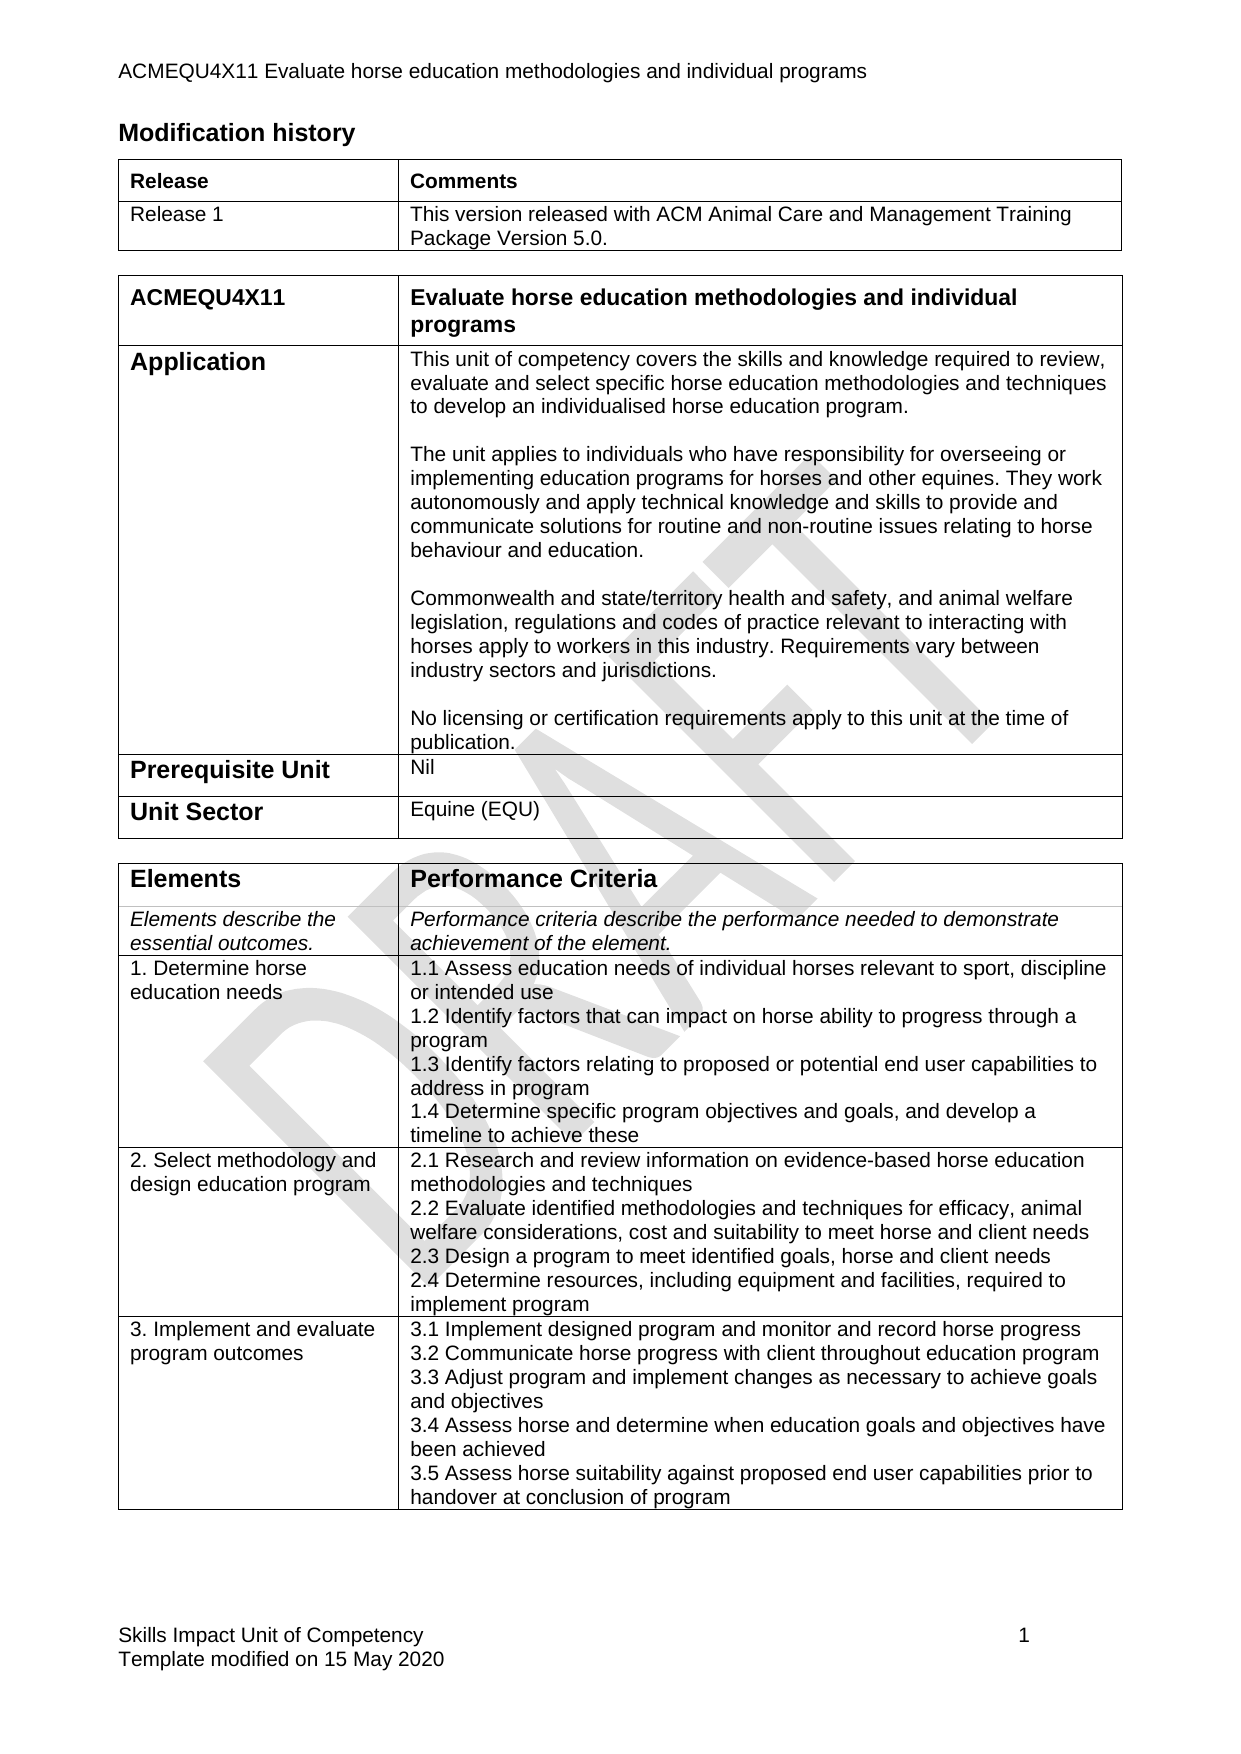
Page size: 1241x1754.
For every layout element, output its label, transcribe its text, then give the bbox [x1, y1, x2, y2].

table_header Performance Criteria [399, 864, 1122, 906]
table_cell Elements describe the essential outcomes. [119, 907, 398, 954]
table_header Comments [399, 160, 1121, 201]
table_header ACMEQU4X11 [119, 276, 398, 345]
table_cell 3.1 Implement designed program and monitor and record horse progress 3.2 Communicate horse progress with client throughout education program 3.3 Adjust program and implement changes as necessary to achieve goals and objectives 3.4 Assess horse and determine when education goals and objectives have been achieved 3.5 Assess horse suitability against proposed end user capabilities prior to handover at conclusion of program [399, 1317, 1122, 1509]
table_cell Nil [399, 755, 1122, 796]
table_cell 2. Select methodology and design education program [119, 1148, 398, 1316]
table_header Release [119, 160, 398, 201]
table_header Elements [119, 864, 398, 906]
table_cell Performance criteria describe the performance needed to demonstrate achievement of the element. [399, 907, 1122, 954]
table_cell 1.1 Assess education needs of individual horses relevant to sport, discipline or intended use 1.2 Identify factors that can impact on horse ability to progress through a program 1.3 Identify factors relating to proposed or potential end user capabilities to address in program 1.4 Determine specific program objectives and goals, and develop a timeline to achieve these [399, 956, 1122, 1147]
subtitle Modification history [118, 118, 1122, 147]
table_cell Release 1 [119, 202, 398, 250]
table_cell Prerequisite Unit [119, 755, 398, 796]
table_cell This unit of competency covers the skills and knowledge required to review, evaluate and select specific horse education methodologies and techniques to develop an individualised horse education program. The unit applies to individuals who have responsibility for overseeing or implementing education programs for horses and other equines. They work autonomously and apply technical knowledge and skills to provide and communicate solutions for routine and non-routine issues relating to horse behaviour and education. Commonwealth and state/territory health and safety, and animal welfare legislation, regulations and codes of practice relevant to interacting with horses apply to workers in this industry. Requirements vary between industry sectors and jurisdictions. No licensing or certification requirements apply to this unit at the time of publication. [399, 346, 1122, 754]
table_header Evaluate horse education methodologies and individual programs [399, 276, 1122, 345]
table_cell 2.1 Research and review information on evidence-based horse education methodologies and techniques 2.2 Evaluate identified methodologies and techniques for efficacy, animal welfare considerations, cost and suitability to meet horse and client needs 2.3 Design a program to meet identified goals, horse and client needs 2.4 Determine resources, including equipment and facilities, required to implement program [399, 1148, 1122, 1316]
table_cell 3. Implement and evaluate program outcomes [119, 1317, 398, 1509]
table_cell Application [119, 346, 398, 754]
table_cell Equine (EQU) [399, 797, 1122, 838]
table_cell Unit Sector [119, 797, 398, 838]
table_cell This version released with ACM Animal Care and Management Training Package Version 5.0. [399, 202, 1121, 250]
table_cell 1. Determine horse education needs [119, 956, 398, 1147]
